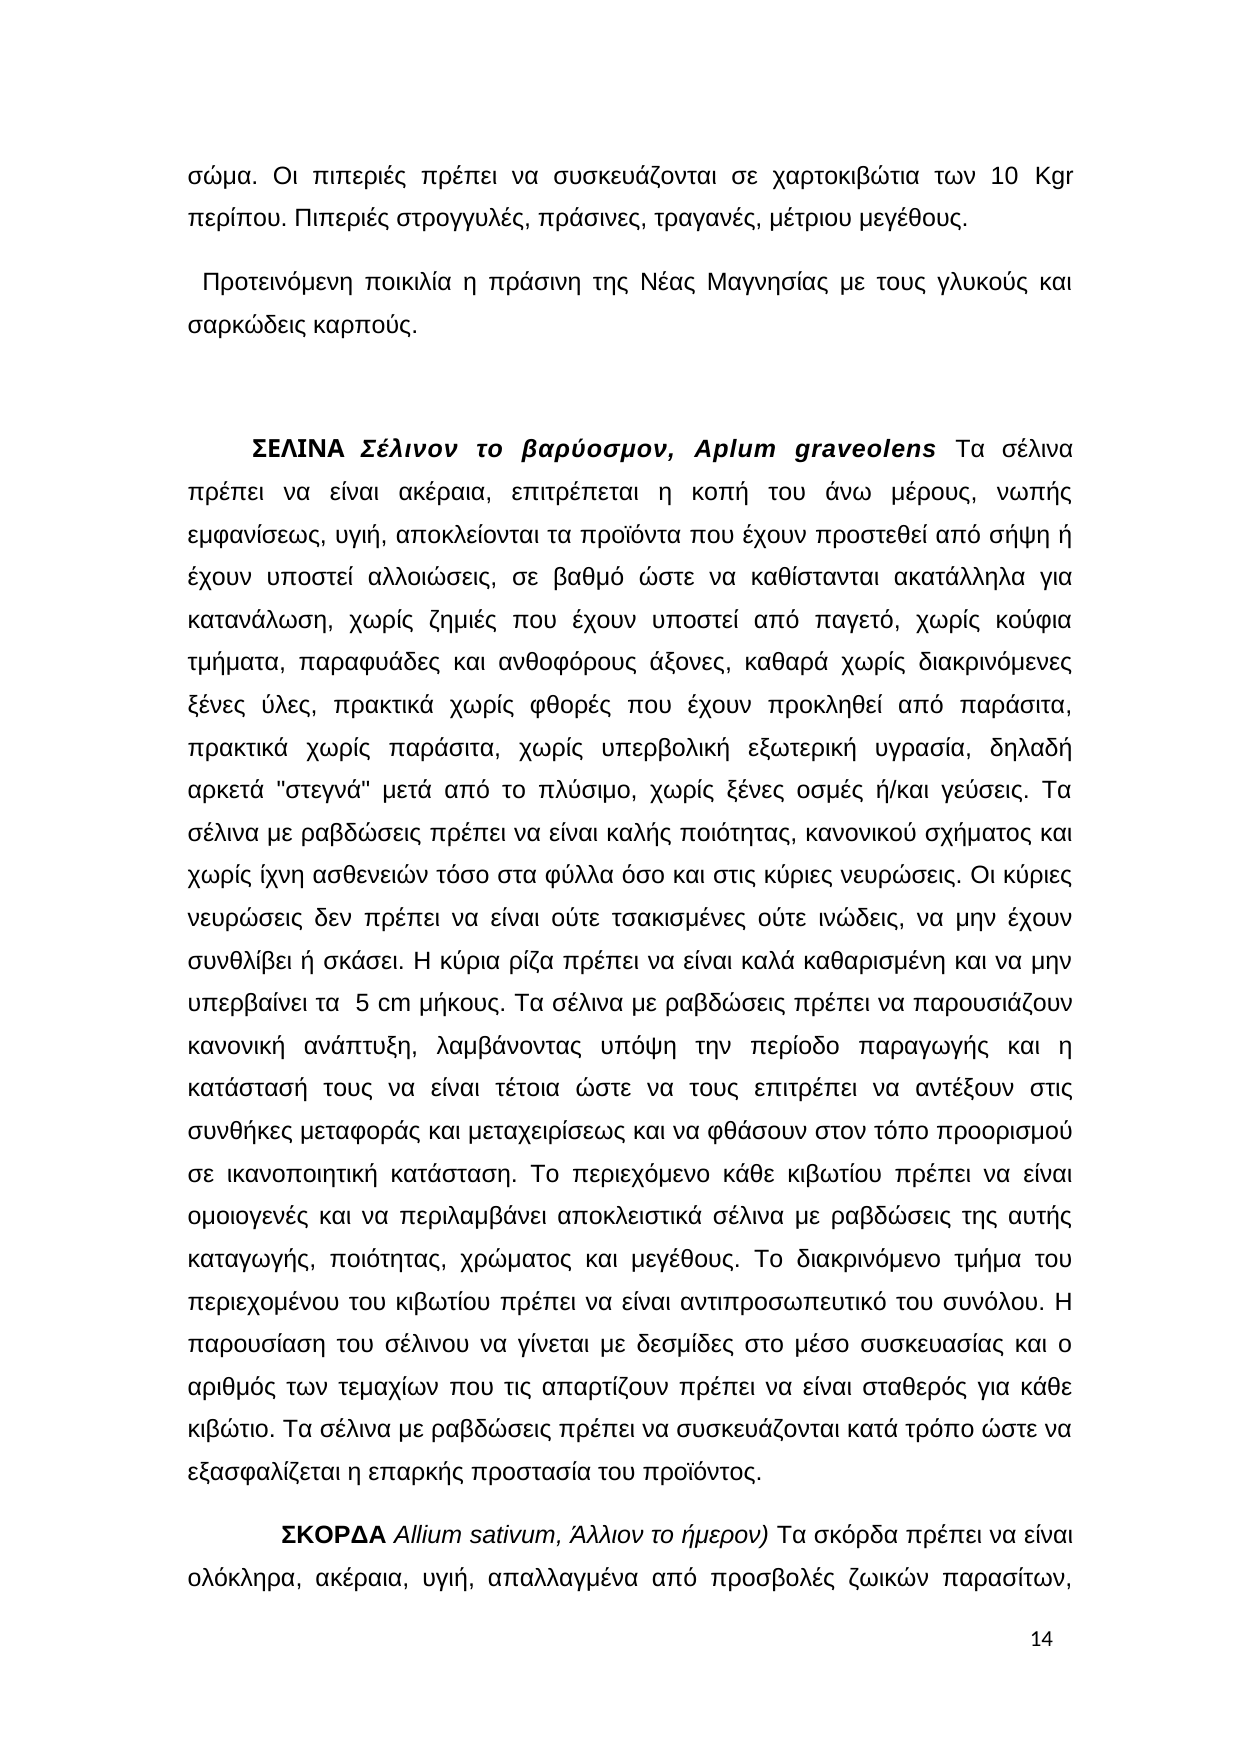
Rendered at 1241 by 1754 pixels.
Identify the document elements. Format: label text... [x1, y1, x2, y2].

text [187, 1510, 1073, 1595]
text Προτεινόμενη ποικιλία η πράσινη της Νέας Μαγνησίας με τους γλυκούς και σαρκώδεις καρπούς. [187, 256, 1073, 342]
text ΣΕΛΙΝΑ Σέλινον το βαρύοσμον, Aplum graveolens Τα σέλινα πρέπει να είναι ακέραια, επιτρέπεται η κοπή του άνω μέρους, νωπής εμφανίσεως, υγιή, αποκλείονται τα προϊόντα που έχουν προστεθεί από σήψη ή έχουν υποστεί αλλοιώσεις, σε βαθμό ώστε να καθίστανται ακατάλληλα για κατανάλωση, χωρίς ζημιές που έχουν υποστεί από παγετό, χωρίς κούφια τμήματα, παραφυάδες και ανθοφόρους άξονες, καθαρά χωρίς διακρινόμενες ξένες ύλες, πρακτικά χωρίς φθορές που έχουν προκληθεί από παράσιτα, πρακτικά χωρίς παράσιτα, χωρίς υπερβολική εξωτερική υγρασία, δηλαδή αρκετά "στεγνά" μετά από το πλύσιμο, χωρίς ξένες οσμές ή/και γεύσεις. Τα σέλινα με ραβδώσεις πρέπει να είναι καλής ποιότητας, κανονικού σχήματος και χωρίς ίχνη ασθενειών τόσο στα φύλλα όσο και στις κύριες νευρώσεις. Οι κύριες νευρώσεις δεν πρέπει να είναι ούτε τσακισμένες ούτε ινώδεις, να μην έχουν συνθλίβει ή σκάσει. Η κύρια ρίζα πρέπει να είναι καλά καθαρισμένη και να μην υπερβαίνει τα 5 cm μήκους. Τα σέλινα με ραβδώσεις πρέπει να παρουσιάζουν κανονική ανάπτυξη, λαμβάνοντας υπόψη την περίοδο παραγωγής και η κατάστασή τους να είναι τέτοια ώστε να τους επιτρέπει να αντέξουν στις συνθήκες μεταφοράς και μεταχειρίσεως και να φθάσουν στον τόπο προορισμού σε ικανοποιητική κατάσταση. Το περιεχόμενο κάθε κιβωτίου πρέπει να είναι ομοιογενές και να περιλαμβάνει αποκλειστικά σέλινα με ραβδώσεις της αυτής καταγωγής, ποιότητας, χρώματος και μεγέθους. Το διακρινόμενο τμήμα του περιεχομένου του κιβωτίου πρέπει να είναι αντιπροσωπευτικό του συνόλου. Η παρουσίαση του σέλινου να γίνεται με δεσμίδες στο μέσο συσκευασίας και ο αριθμός των τεμαχίων που τις απαρτίζουν πρέπει να είναι σταθερός για κάθε κιβώτιο. Τα σέλινα με ραβδώσεις πρέπει να συσκευάζονται κατά τρόπο ώστε να εξασφαλίζεται η επαρκής προστασία του προϊόντος. [187, 424, 1073, 1489]
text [187, 150, 1073, 235]
